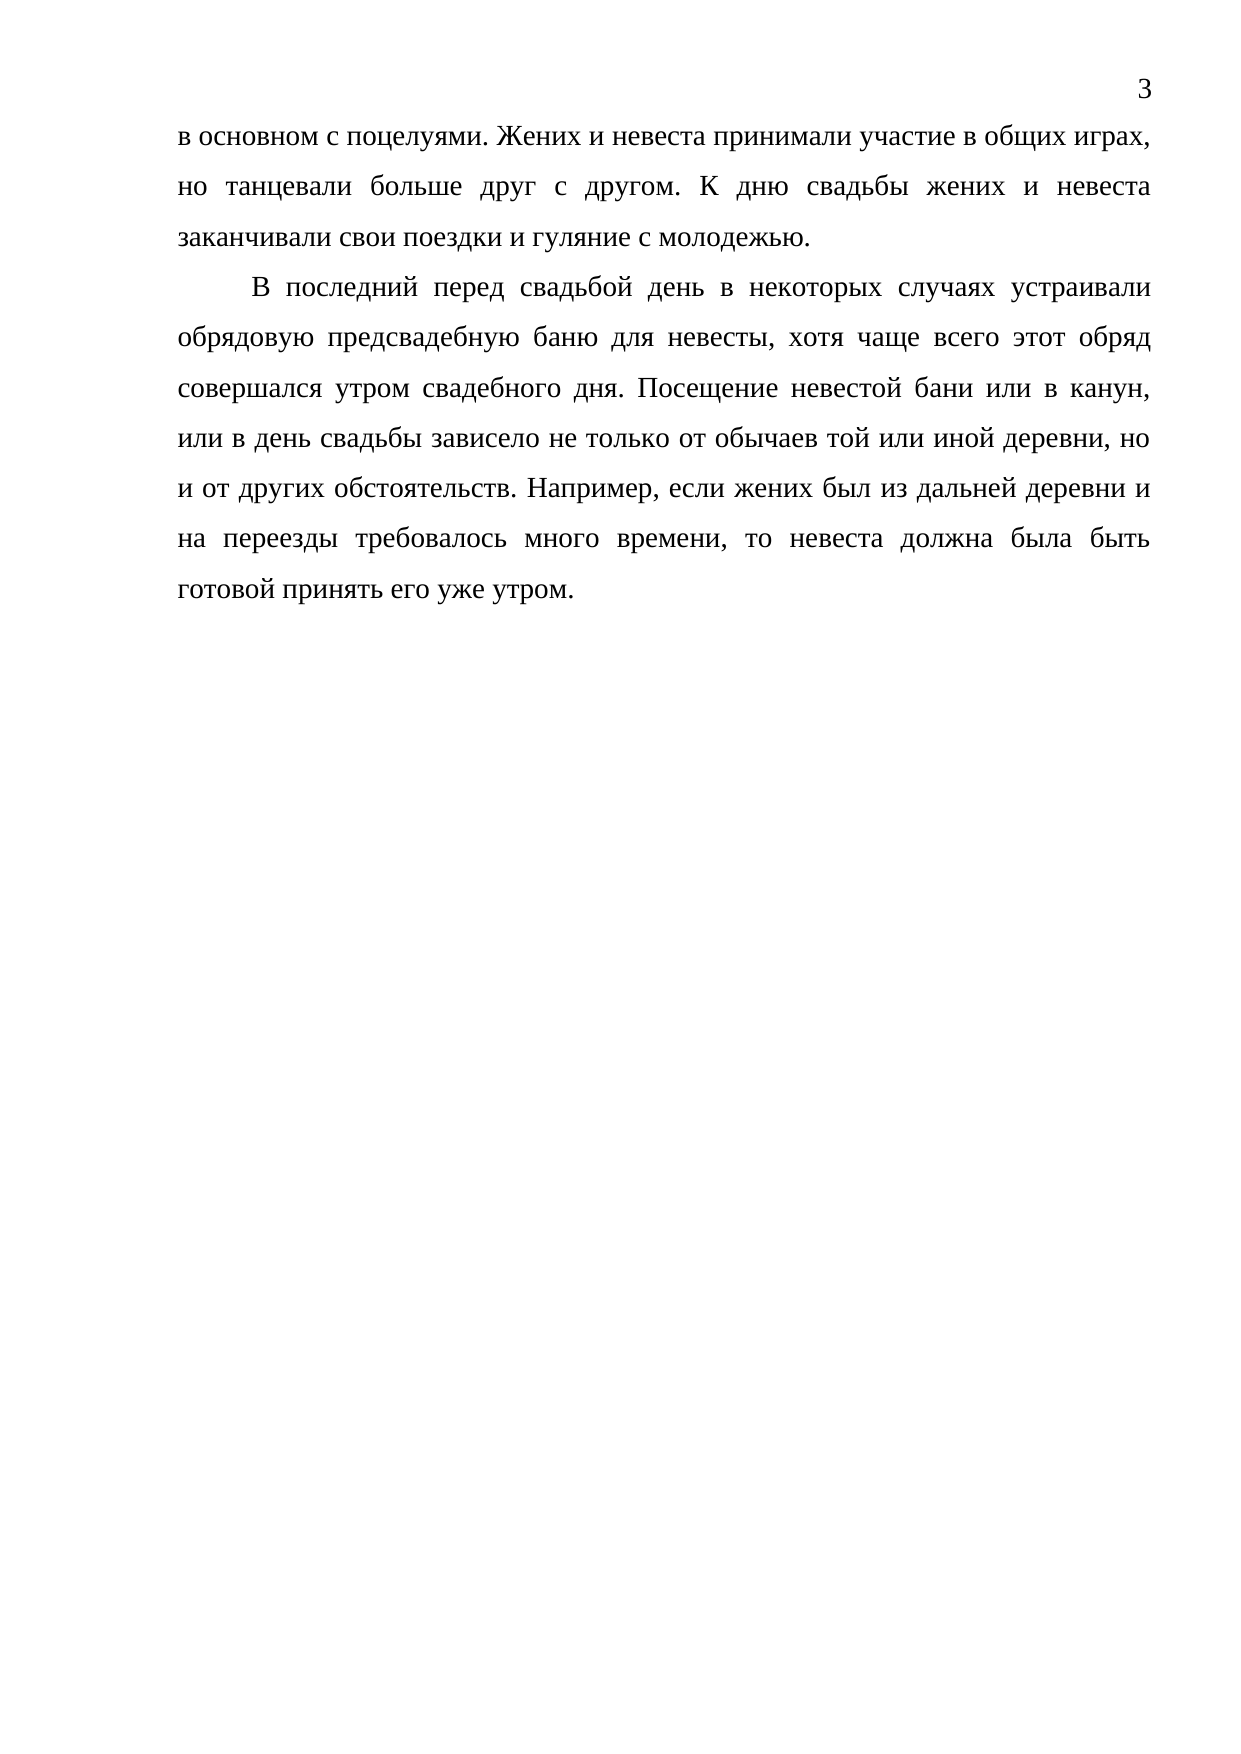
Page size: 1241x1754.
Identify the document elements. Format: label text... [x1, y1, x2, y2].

text В последний перед свадьбой день в некоторых случаях устраивали обрядовую предсвадебную баню для невесты, хотя чаще всего этот обряд совершался утром свадебного дня. Посещение невестой бани или в канун, или в день свадьбы зависело не только от обычаев той или иной деревни, но и от других обстоятельств. Например, если жених был из дальней деревни и на переезды требовалось много времени, то невеста должна была быть готовой принять его уже утром. [177, 269, 1152, 604]
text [177, 118, 1152, 252]
